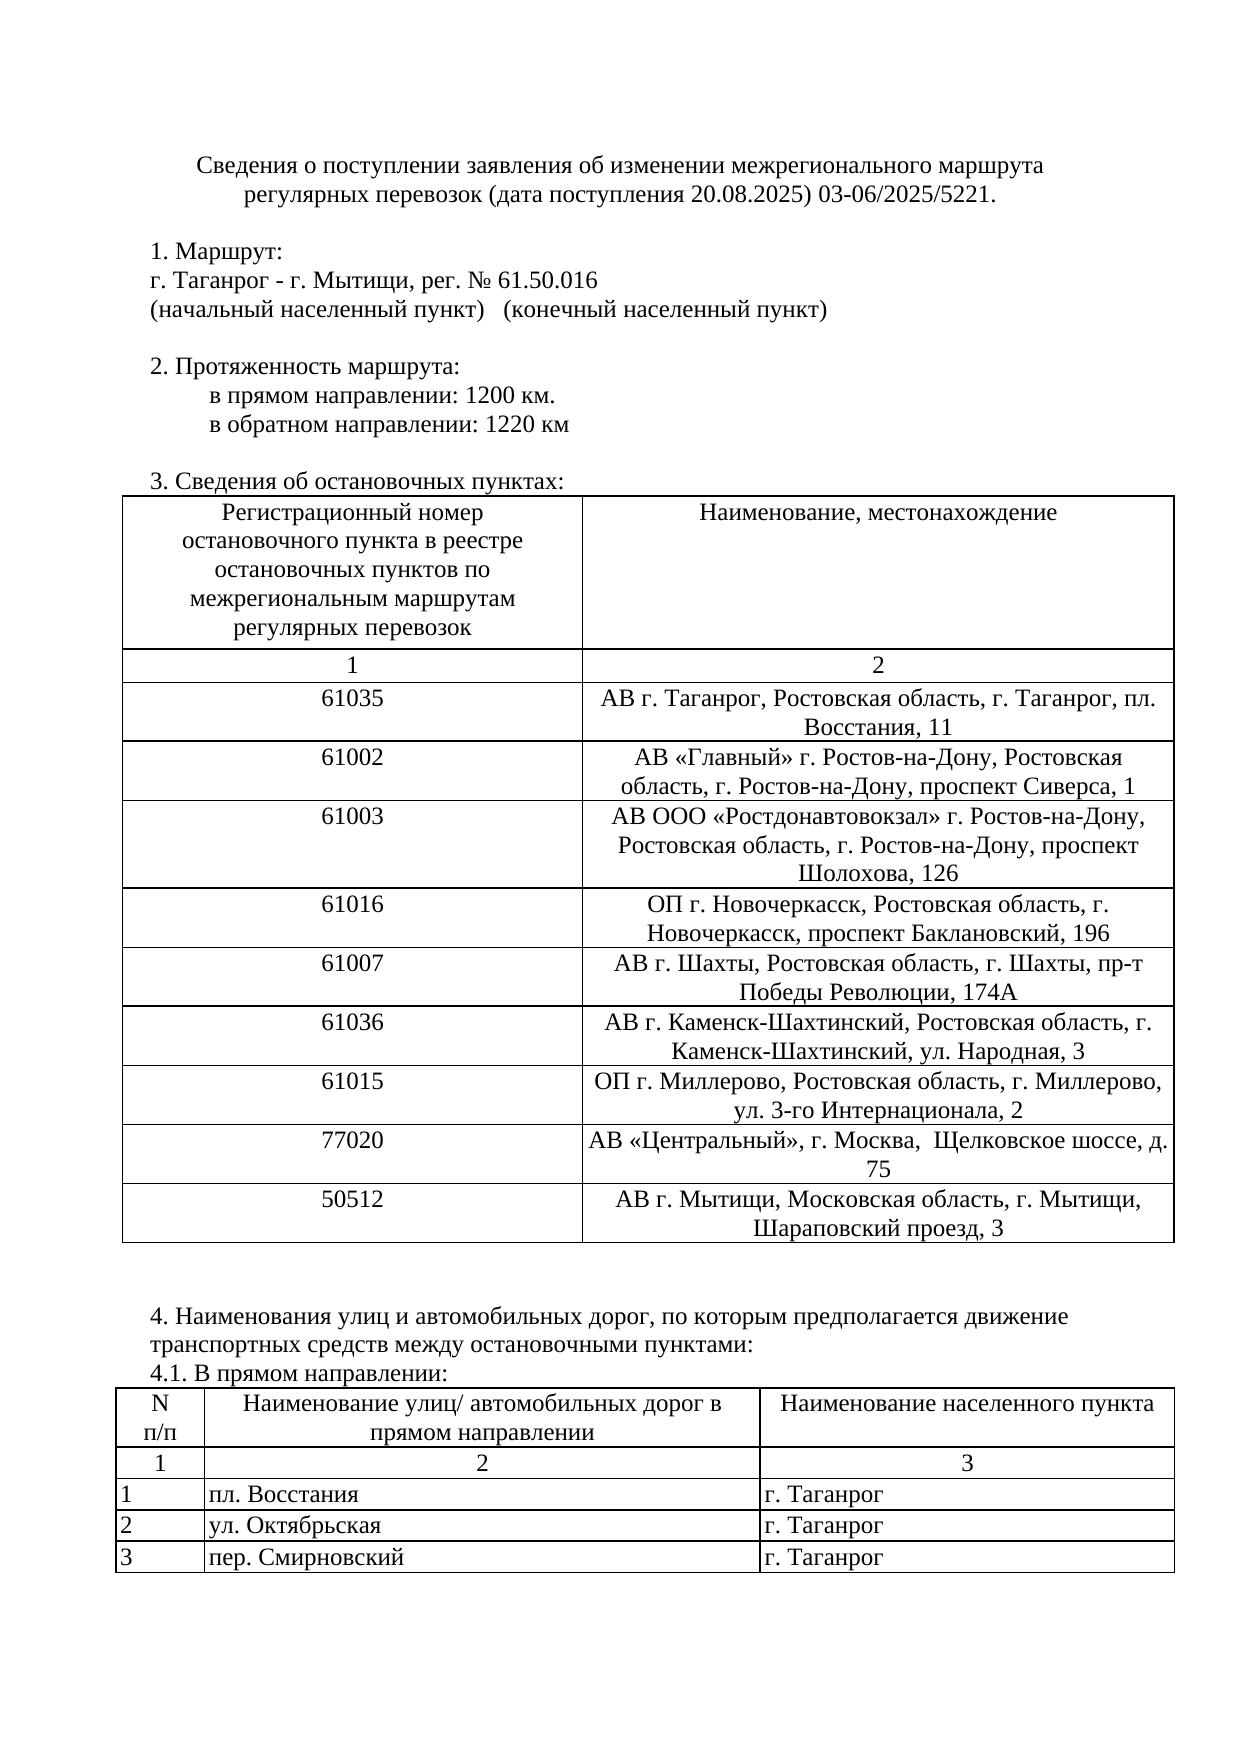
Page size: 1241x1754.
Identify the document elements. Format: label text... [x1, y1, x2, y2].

table_cell 61003 [123, 801, 582, 887]
table_cell АВ «Центральный», г. Москва, Щелковское шоссе, д. 75 [583, 1125, 1173, 1183]
table_cell 61002 [123, 742, 582, 799]
table_cell АВ «Главный» г. Ростов-на-Дону, Ростовская область, г. Ростов-на-Дону, проспект Сиверса, 1 [583, 742, 1173, 799]
text 4.1. В прямом направлении: [150, 1358, 1090, 1387]
table_cell 61007 [123, 948, 582, 1005]
table_cell 61035 [123, 683, 582, 740]
text 1. Маршрут: [150, 236, 1090, 265]
table_cell пл. Восстания [205, 1479, 759, 1509]
text 3. Сведения об остановочных пунктах: [150, 466, 1090, 495]
text Сведения о поступлении заявления об изменении межрегионального маршрута регулярных перевозок (дата поступления 20.08.2025) 03-06/2025/5221. [150, 150, 1090, 207]
table_header N п/п [117, 1389, 204, 1446]
table_header Наименование, местонахождение [583, 497, 1173, 648]
text в прямом направлении: 1200 км. [150, 380, 1090, 409]
table_cell 61015 [123, 1066, 582, 1123]
text (начальный населенный пункт) (конечный населенный пункт) [150, 294, 1090, 322]
table_cell ул. Октябрьская [205, 1511, 759, 1540]
table_cell г. Таганрог [761, 1542, 1174, 1572]
text в обратном направлении: 1220 км [150, 409, 1090, 437]
table_cell 77020 [123, 1125, 582, 1183]
table_cell 61036 [123, 1007, 582, 1064]
table_header Наименование населенного пункта [761, 1389, 1174, 1446]
table_cell 3 [761, 1448, 1174, 1477]
table_cell 2 [583, 650, 1173, 681]
table_cell 61016 [123, 889, 582, 946]
table_cell пер. Смирновский [205, 1542, 759, 1572]
table_cell ОП г. Новочеркасск, Ростовская область, г. Новочеркасск, проспект Баклановский, 196 [583, 889, 1173, 946]
table_cell 3 [117, 1542, 204, 1572]
table_cell АВ г. Каменск-Шахтинский, Ростовская область, г. Каменск-Шахтинский, ул. Народная, 3 [583, 1007, 1173, 1064]
table_cell 50512 [123, 1184, 582, 1242]
table_cell 2 [117, 1511, 204, 1540]
table_cell 1 [117, 1448, 204, 1477]
text 4. Наименования улиц и автомобильных дорог, по которым предполагается движение транспортных средств между остановочными пунктами: [150, 1301, 1090, 1358]
table_cell г. Таганрог [761, 1511, 1174, 1540]
table_cell АВ г. Мытищи, Московская область, г. Мытищи, Шараповский проезд, 3 [583, 1184, 1173, 1242]
table_cell г. Таганрог [761, 1479, 1174, 1509]
table_cell АВ г. Шахты, Ростовская область, г. Шахты, пр-т Победы Революции, 174А [583, 948, 1173, 1005]
table_cell ОП г. Миллерово, Ростовская область, г. Миллерово, ул. 3-го Интернационала, 2 [583, 1066, 1173, 1123]
table_cell АВ г. Таганрог, Ростовская область, г. Таганрог, пл. Восстания, 11 [583, 683, 1173, 740]
text 2. Протяженность маршрута: [150, 351, 1090, 380]
table_header Наименование улиц/ автомобильных дорог в прямом направлении [205, 1389, 759, 1446]
table_cell 1 [117, 1479, 204, 1509]
text г. Таганрог - г. Мытищи, рег. № 61.50.016 [150, 265, 1090, 294]
table_cell 2 [205, 1448, 759, 1477]
table_cell 1 [123, 650, 582, 681]
table_header Регистрационный номер остановочного пункта в реестре остановочных пунктов по межрегиональным маршрутам регулярных перевозок [123, 497, 582, 648]
table_cell АВ ООО «Ростдонавтовокзал» г. Ростов-на-Дону, Ростовская область, г. Ростов-на-Дону, проспект Шолохова, 126 [583, 801, 1173, 887]
